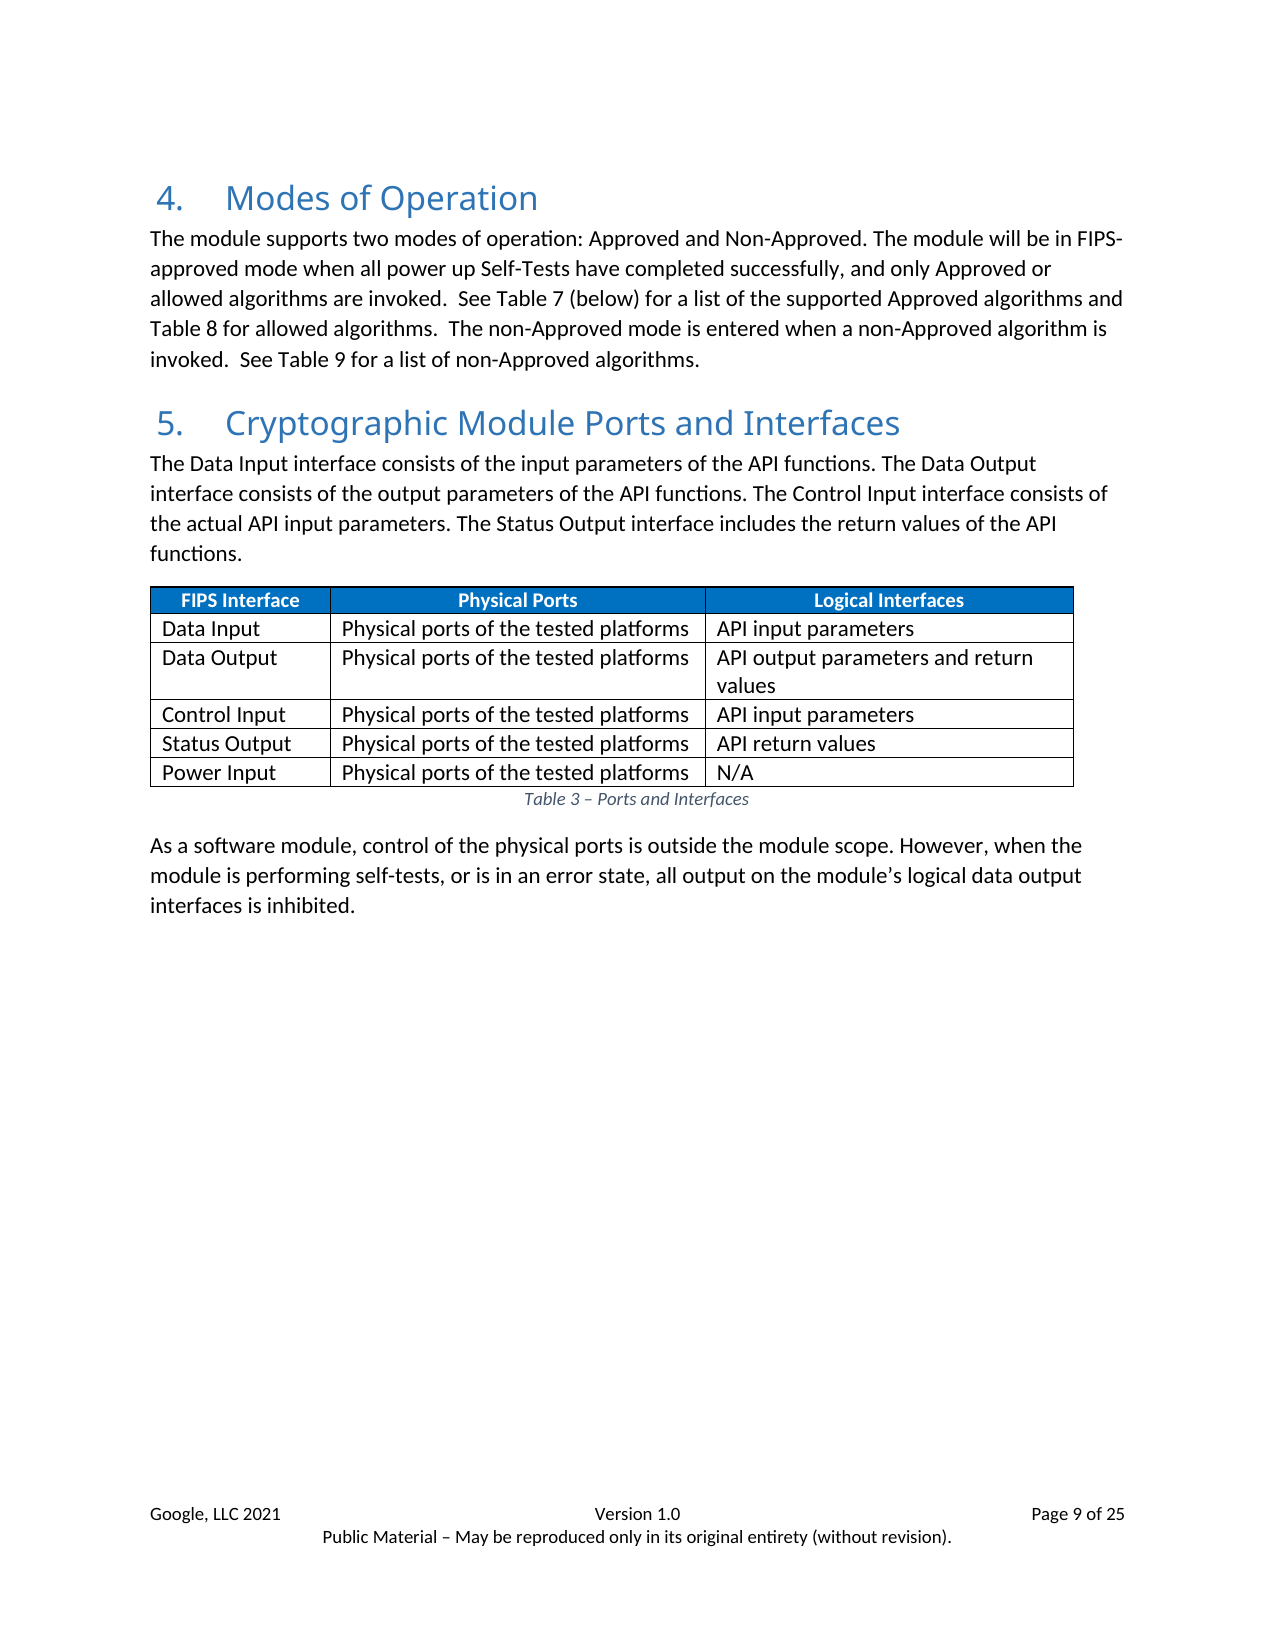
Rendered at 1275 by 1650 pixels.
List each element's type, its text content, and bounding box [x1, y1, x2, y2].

table_header Physical Ports [331, 588, 705, 613]
table_cell Data Output [151, 643, 330, 699]
subtitle Modes of Operation [156, 175, 1125, 220]
table_cell N/A [706, 758, 1073, 786]
table_header Logical Interfaces [706, 588, 1073, 613]
text The Data Input interface consists of the input parameters of the API functions. The Data Output interface consists of the output parameters of the API functions. The Control Input interface consists of the actual API input parameters. The Status Output interface includes the return values of the API functions. [150, 449, 1125, 568]
table_cell API output parameters and return values [706, 643, 1073, 699]
table_cell Data Input [151, 614, 330, 642]
table_cell Power Input [151, 758, 330, 786]
table_cell Physical ports of the tested platforms [331, 758, 705, 786]
table_cell API input parameters [706, 614, 1073, 642]
text The module supports two modes of operation: Approved and Non-Approved. The module will be in FIPS-approved mode when all power up Self-Tests have completed successfully, and only Approved or allowed algorithms are invoked. See Table 7 (below) for a list of the supported Approved algorithms and Table 8 for allowed algorithms. The non-Approved mode is entered when a non-Approved algorithm is invoked. See Table 9 for a list of non-Approved algorithms. [150, 224, 1125, 373]
subtitle Cryptographic Module Ports and Interfaces [156, 400, 1125, 445]
table_cell API return values [706, 729, 1073, 757]
table_cell Physical ports of the tested platforms [331, 643, 705, 699]
table_cell Control Input [151, 700, 330, 728]
table_cell Physical ports of the tested platforms [331, 729, 705, 757]
table_cell API input parameters [706, 700, 1073, 728]
text Table 3 – Ports and Interfaces [150, 787, 1125, 810]
table_header FIPS Interface [151, 588, 330, 613]
table_cell Physical ports of the tested platforms [331, 614, 705, 642]
table_cell Status Output [151, 729, 330, 757]
table_cell Physical ports of the tested platforms [331, 700, 705, 728]
text As a software module, control of the physical ports is outside the module scope. However, when the module is performing self-tests, or is in an error state, all output on the module’s logical data output interfaces is inhibited. [150, 831, 1125, 919]
